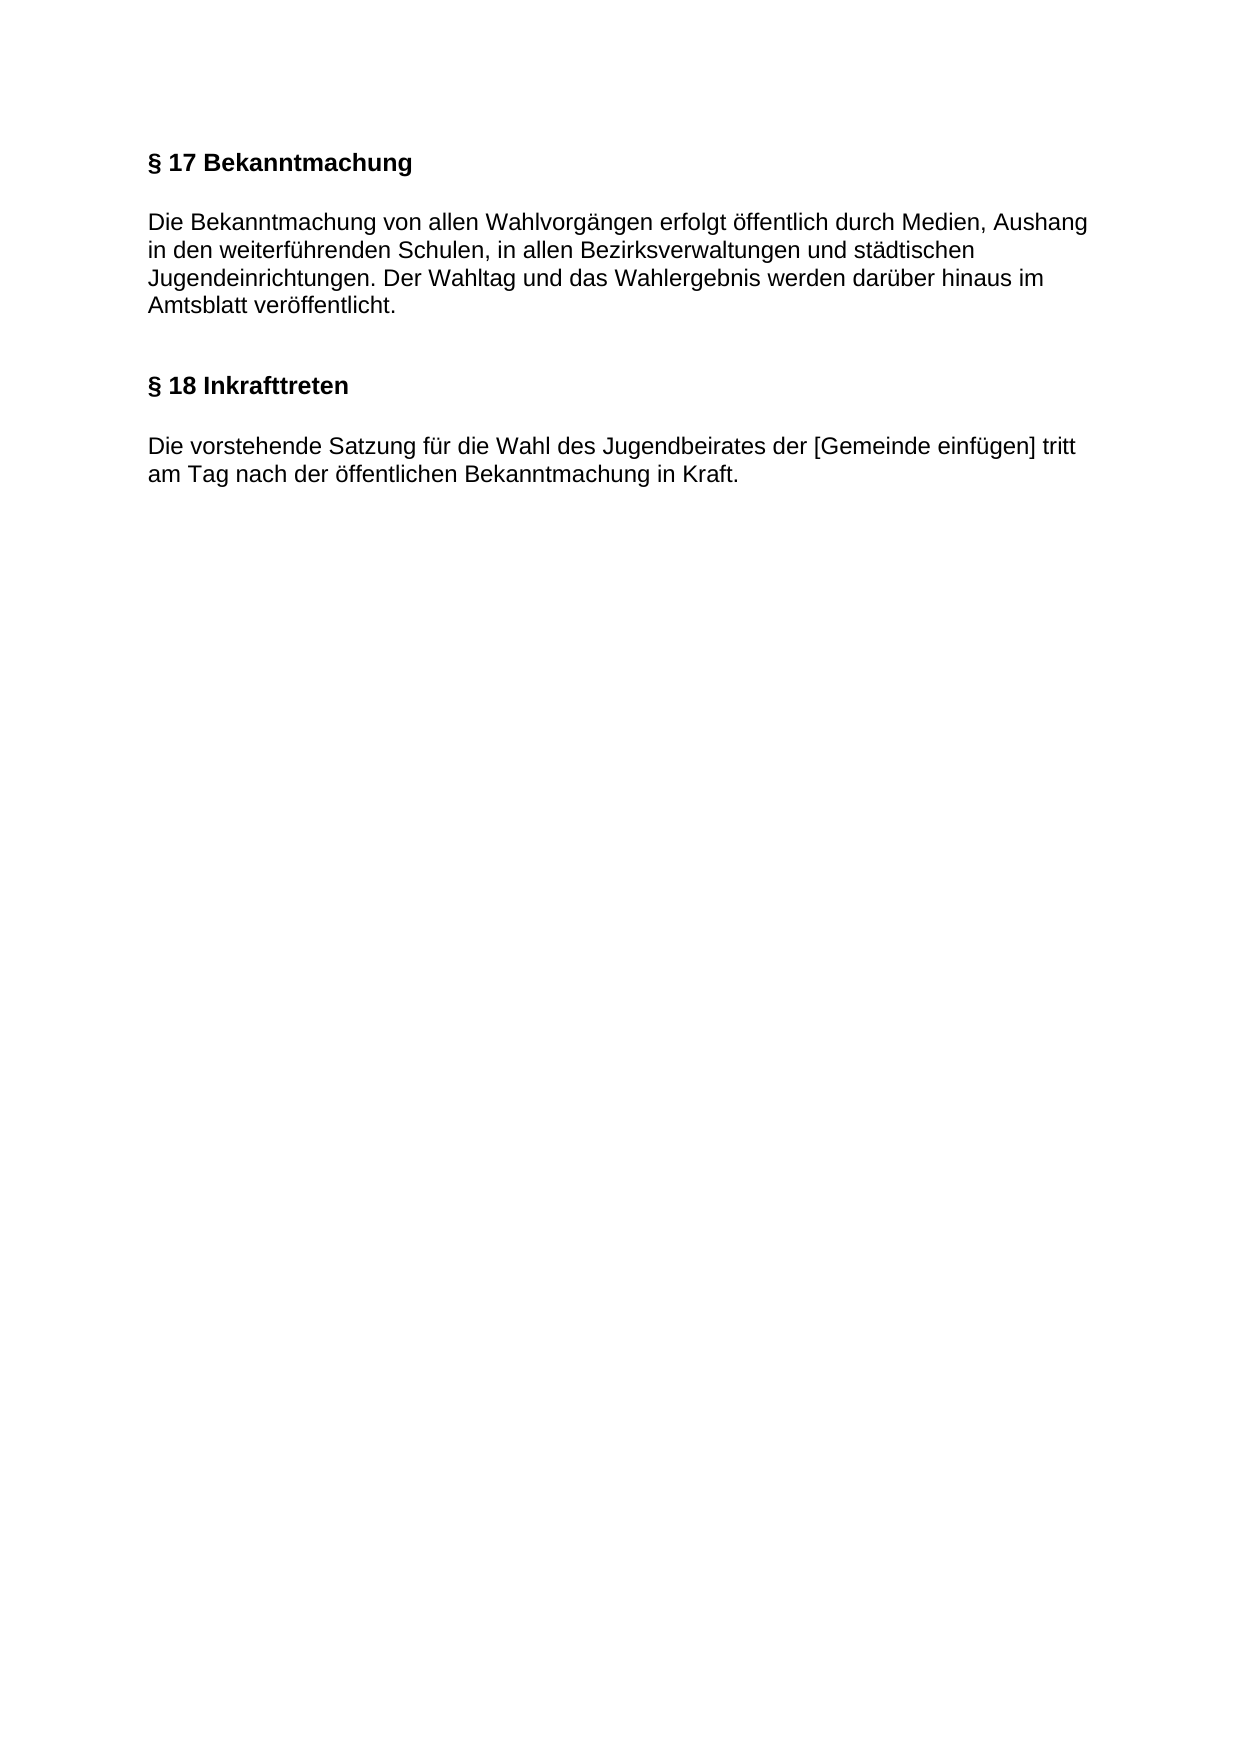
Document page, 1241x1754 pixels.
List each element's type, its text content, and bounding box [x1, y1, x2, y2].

subtitle § 18 Inkrafttreten [148, 371, 1093, 400]
subtitle § 17 Bekanntmachung [148, 148, 1093, 176]
text Die Bekanntmachung von allen Wahlvorgängen erfolgt öffentlich durch Medien, Aushang in den weiterführenden Schulen, in allen Bezirksverwaltungen und städtischen Jugendeinrichtungen. Der Wahltag und das Wahlergebnis werden darüber hinaus im Amtsblatt veröffentlicht. [148, 208, 1093, 319]
text Die vorstehende Satzung für die Wahl des Jugendbeirates der [Gemeinde einfügen] tritt am Tag nach der öffentlichen Bekanntmachung in Kraft. [148, 432, 1093, 487]
